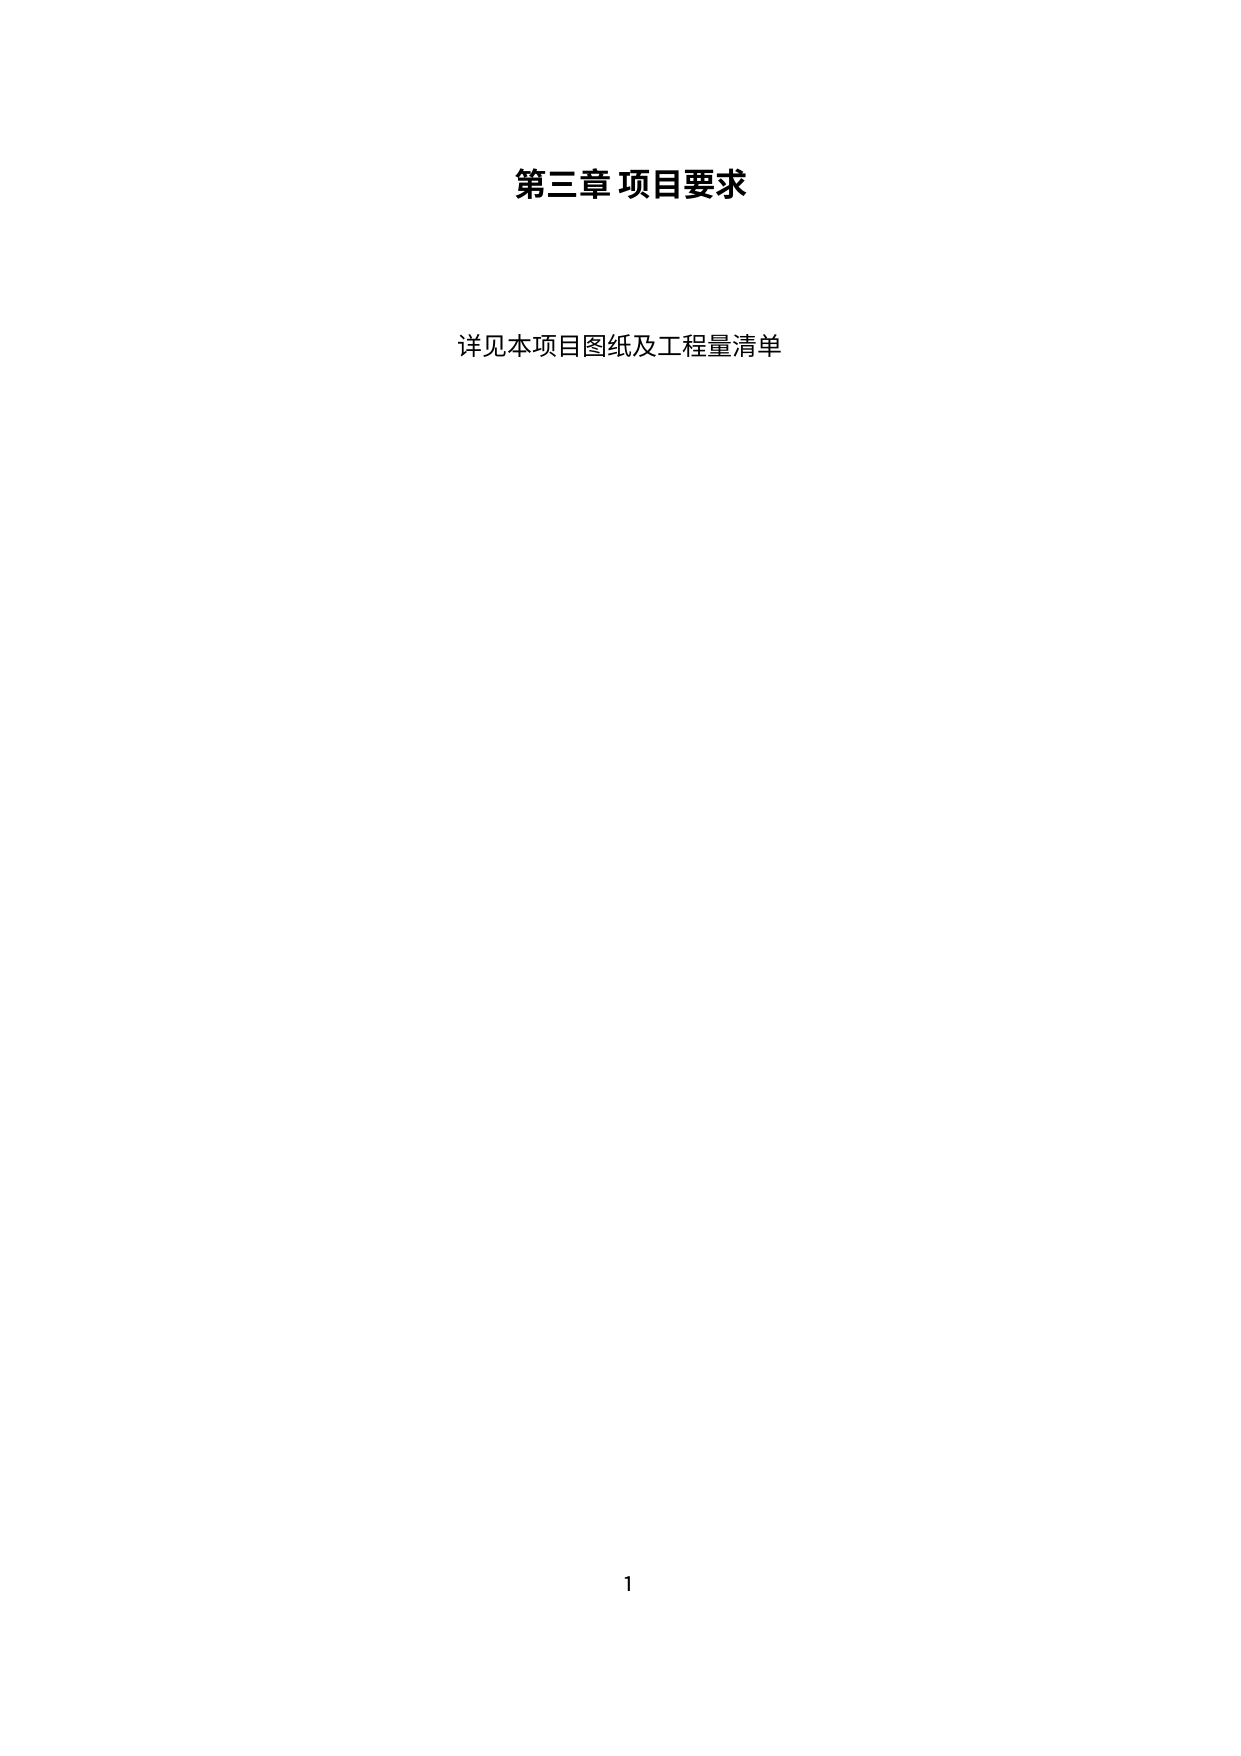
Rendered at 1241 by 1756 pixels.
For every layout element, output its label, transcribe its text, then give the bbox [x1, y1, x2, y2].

text 详见本项目图纸及工程量清单 [94, 326, 1146, 362]
subtitle 第三章 项目要求 [116, 159, 1146, 206]
